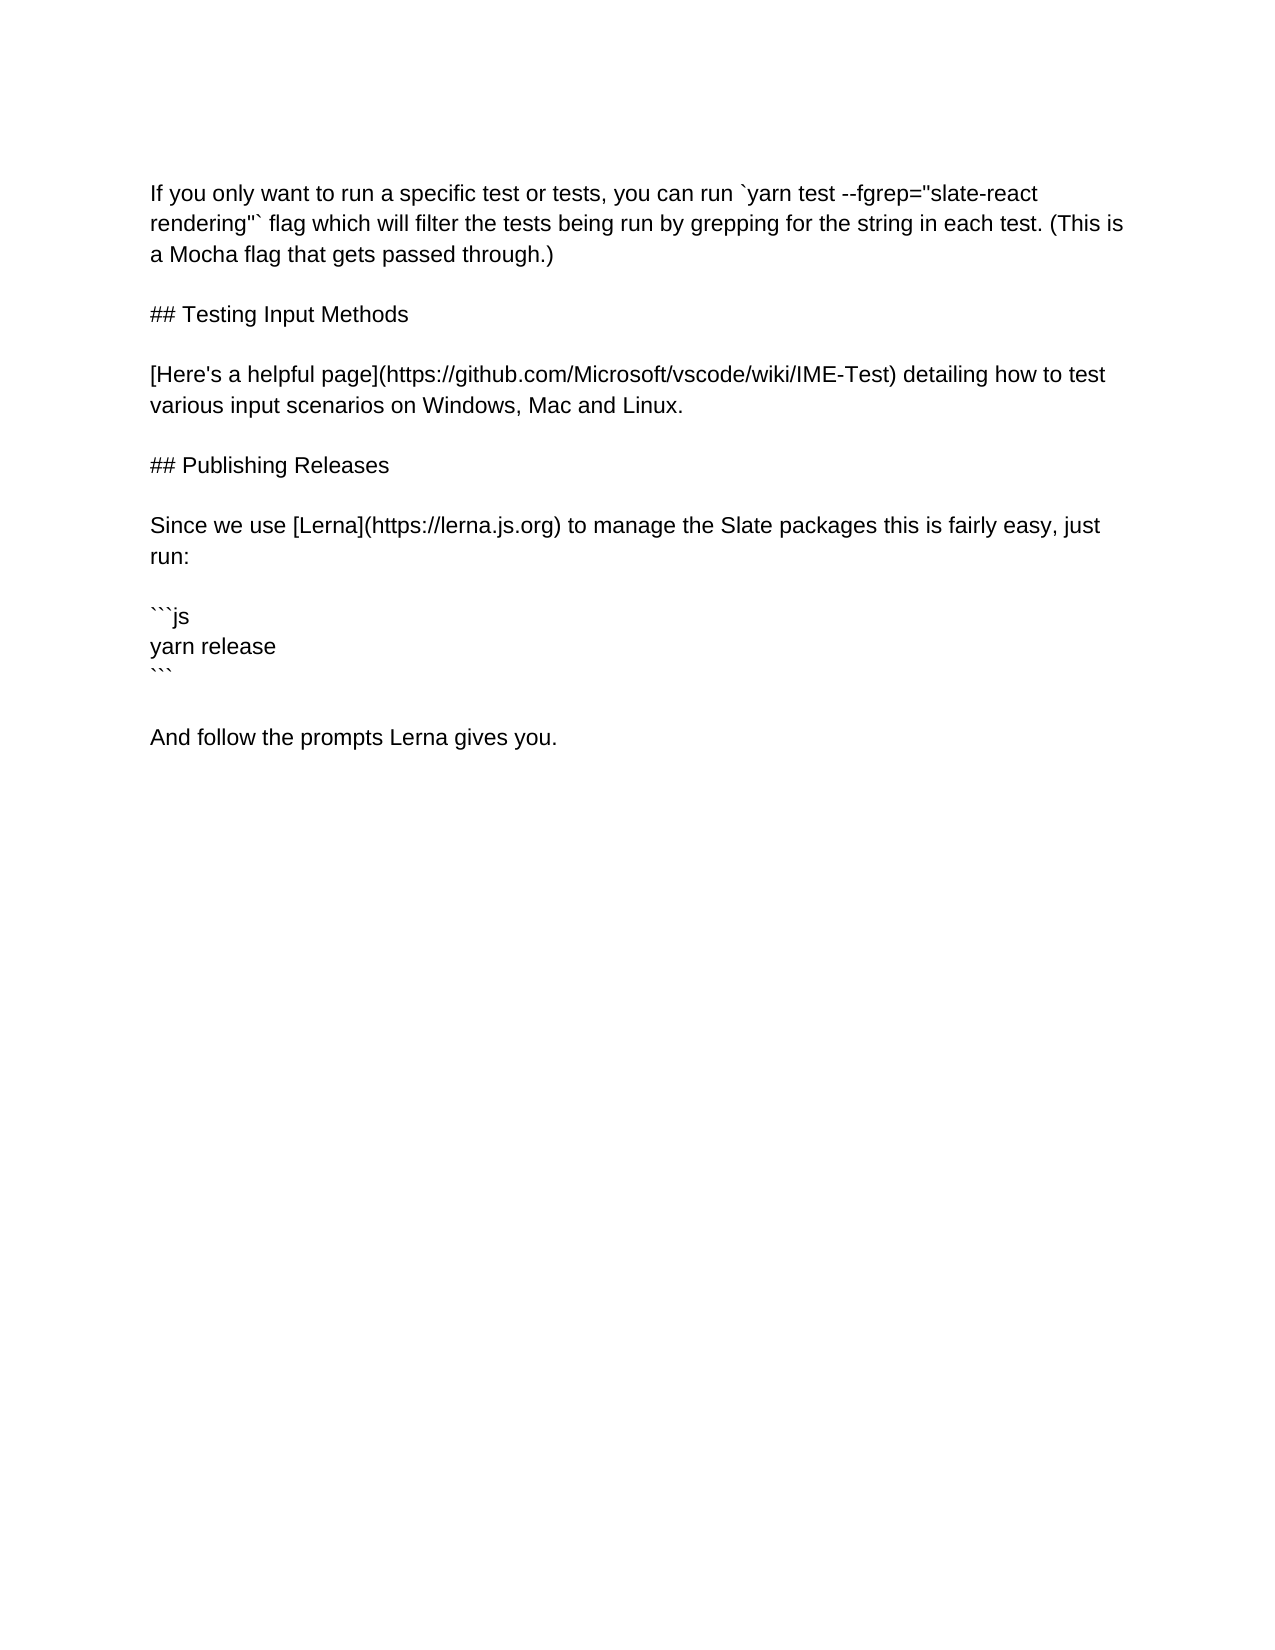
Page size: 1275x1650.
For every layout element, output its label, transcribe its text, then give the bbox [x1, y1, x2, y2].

text And follow the prompts Lerna gives you. [150, 724, 1125, 750]
text If you only want to run a specific test or tests, you can run `yarn test --fgrep="slate-react rendering"` flag which will filter the tests being run by grepping for the string in each test. (This is a Mocha flag that gets passed through.) [150, 180, 1125, 267]
text ``` [150, 663, 1125, 690]
text [Here's a helpful page](https://github.com/Microsoft/vscode/wiki/IME-Test) detailing how to test various input scenarios on Windows, Mac and Linux. [150, 361, 1125, 418]
text Since we use [Lerna](https://lerna.js.org) to manage the Slate packages this is fairly easy, just run: [150, 512, 1125, 569]
text ## Testing Input Methods [150, 301, 1125, 327]
text ```js [150, 603, 1125, 629]
text yarn release [150, 633, 1125, 660]
text ## Publishing Releases [150, 452, 1125, 478]
